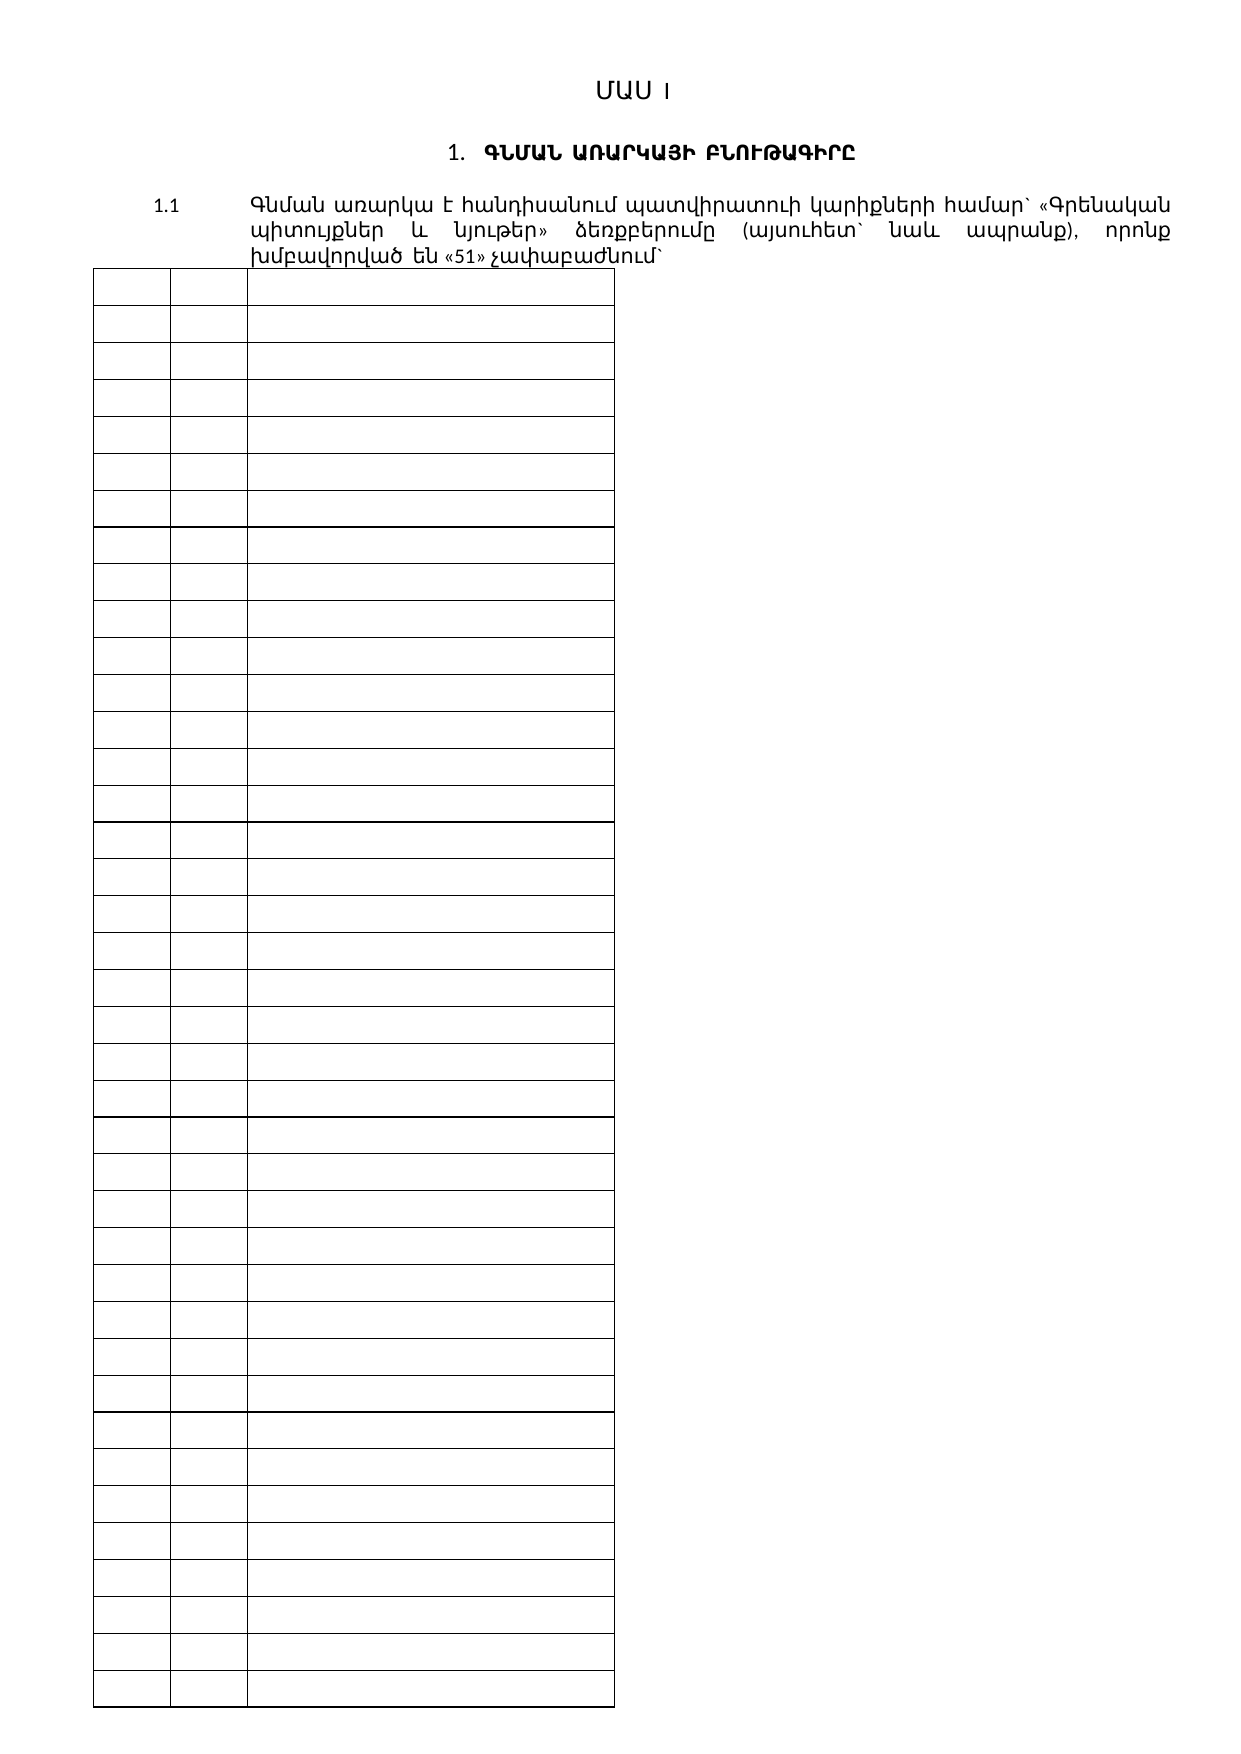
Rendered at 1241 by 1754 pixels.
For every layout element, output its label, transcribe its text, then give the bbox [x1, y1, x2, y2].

text ՄԱՍ I [94, 75, 1171, 106]
subtitle Գնման առարկա է հանդիսանում պատվիրատուի կարիքների համար` «Գրենական պիտույքներ և նյութեր» ձեռքբերումը (այսուհետ` նաև ապրանք), որոնք խմբավորված են «51» չափաբաժնում` [153, 192, 1171, 268]
list ԳՆՄԱՆ ԱՌԱՐԿԱՅԻ ԲՆՈՒԹԱԳԻՐԸ [131, 136, 1171, 167]
